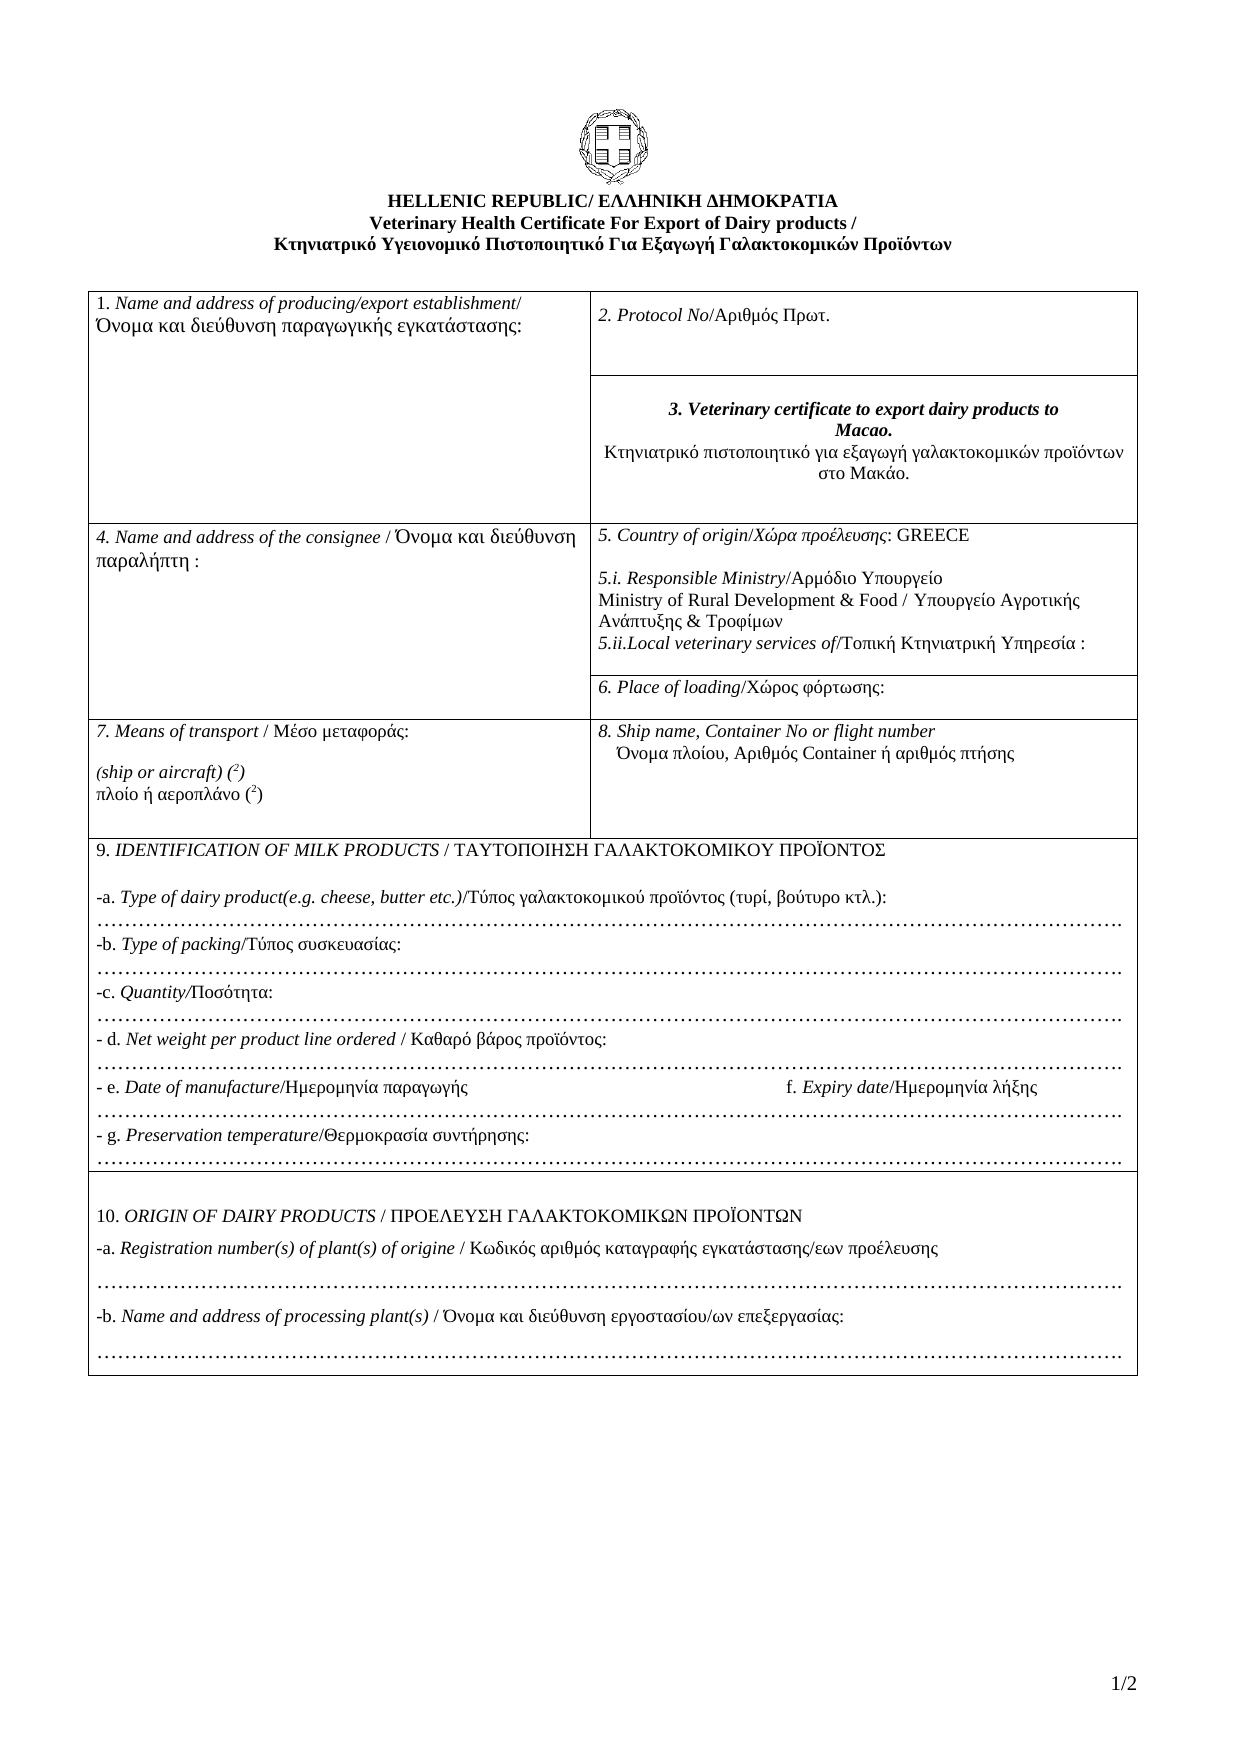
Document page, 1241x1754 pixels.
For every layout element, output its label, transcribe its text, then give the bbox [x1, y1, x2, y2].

text Κτηνιατρικό Υγειονομικό Πιστοποιητικό Για Εξαγωγή Γαλακτοκομικών Προϊόντων [89, 233, 1137, 255]
picture [563, 103, 662, 191]
table_cell 3. Veterinary certificate to export dairy products to Macao. Κτηνιατρικό πιστοποιητικό για εξαγωγή γαλακτοκομικών προϊόντων στο Μακάο. [591, 376, 1137, 523]
table_header 2. Protocol No/Αριθμός Πρωτ. [591, 292, 1137, 375]
table_cell 9. IDENTIFICATION OF MILK PRODUCTS / ΤΑΥΤΟΠΟΙΗΣΗ ΓΑΛΑΚΤΟΚΟΜΙΚΟΥ ΠΡΟΪΟΝΤΟΣ [89, 839, 1137, 886]
table_cell 4. Name and address of the consignee / Όνομα και διεύθυνση παραλήπτη : [89, 524, 590, 719]
table_cell 8. Ship name, Container No or flight number Όνομα πλοίου, Αριθμός Container ή αριθμός πτήσης [591, 720, 1137, 838]
table_cell 10. ORIGIN OF DAIRY PRODUCTS / ΠΡΟΕΛΕΥΣΗ ΓΑΛΑΚΤΟΚΟΜΙΚΩΝ ΠΡΟΪΟΝΤΩΝ -a. Registration number(s) of plant(s) of origine / Κωδικός αριθμός καταγραφής εγκατάστασης/εων προέλευσης …………………………………………………………………………………………………………………………………. -b. Name and address of processing plant(s) / Όνομα και διεύθυνση εργοστασίου/ων επεξεργασίας: …………………………………………………………………………………………………………………………………. [89, 1172, 1137, 1375]
table_cell - e. Date of manufacture/Ημερομηνία παραγωγής f. Expiry date/Ημερομηνία λήξης …………………………………………………………………………………………………………………………………. [89, 1076, 1137, 1123]
table_cell - g. Preservation temperature/Θερμοκρασία συντήρησης: …………………………………………………………………………………………………………………………………. [89, 1124, 1137, 1171]
text Veterinary Health Certificate For Export of Dairy products / [89, 212, 1137, 233]
table_cell 6. Place of loading/Χώρος φόρτωσης: [591, 676, 1137, 719]
table_cell -b. Type of packing/Τύπος συσκευασίας: …………………………………………………………………………………………………………………………………. [89, 933, 1137, 981]
table_cell 7. Means of transport / Μέσο μεταφοράς: (ship or aircraft) (2) πλοίο ή αεροπλάνο (2) [89, 720, 590, 838]
table_cell -c. Quantity/Ποσότητα: …………………………………………………………………………………………………………………………………. [89, 981, 1137, 1028]
table_cell -a. Type of dairy product(e.g. cheese, butter etc.)/Τύπος γαλακτοκομικού προϊόντος (τυρί, βούτυρο κτλ.): …………………………………………………………………………………………………………………………………. [89, 886, 1137, 933]
table_cell 5. Country of origin/Χώρα προέλευσης: 5.i. Responsible Ministry/Αρμόδιο Υπουργείο Ministry of Rural Development & Food / Υπουργείο Αγροτικής Ανάπτυξης & Τροφίμων 5.ii.Local veterinary services of/Τοπική Κτηνιατρική Υπηρεσία : [591, 524, 1137, 675]
table_header 1. Name and address of producing/export establishment/ Όνομα και διεύθυνση παραγωγικής εγκατάστασης: [89, 292, 590, 523]
table_cell - d. Net weight per product line ordered / Καθαρό βάρος προϊόντος: …………………………………………………………………………………………………………………………………. [89, 1028, 1137, 1076]
text HELLENIC REPUBLIC/ ΕΛΛΗΝΙΚΗ ΔΗΜΟΚΡΑΤΙΑ [89, 190, 1137, 212]
